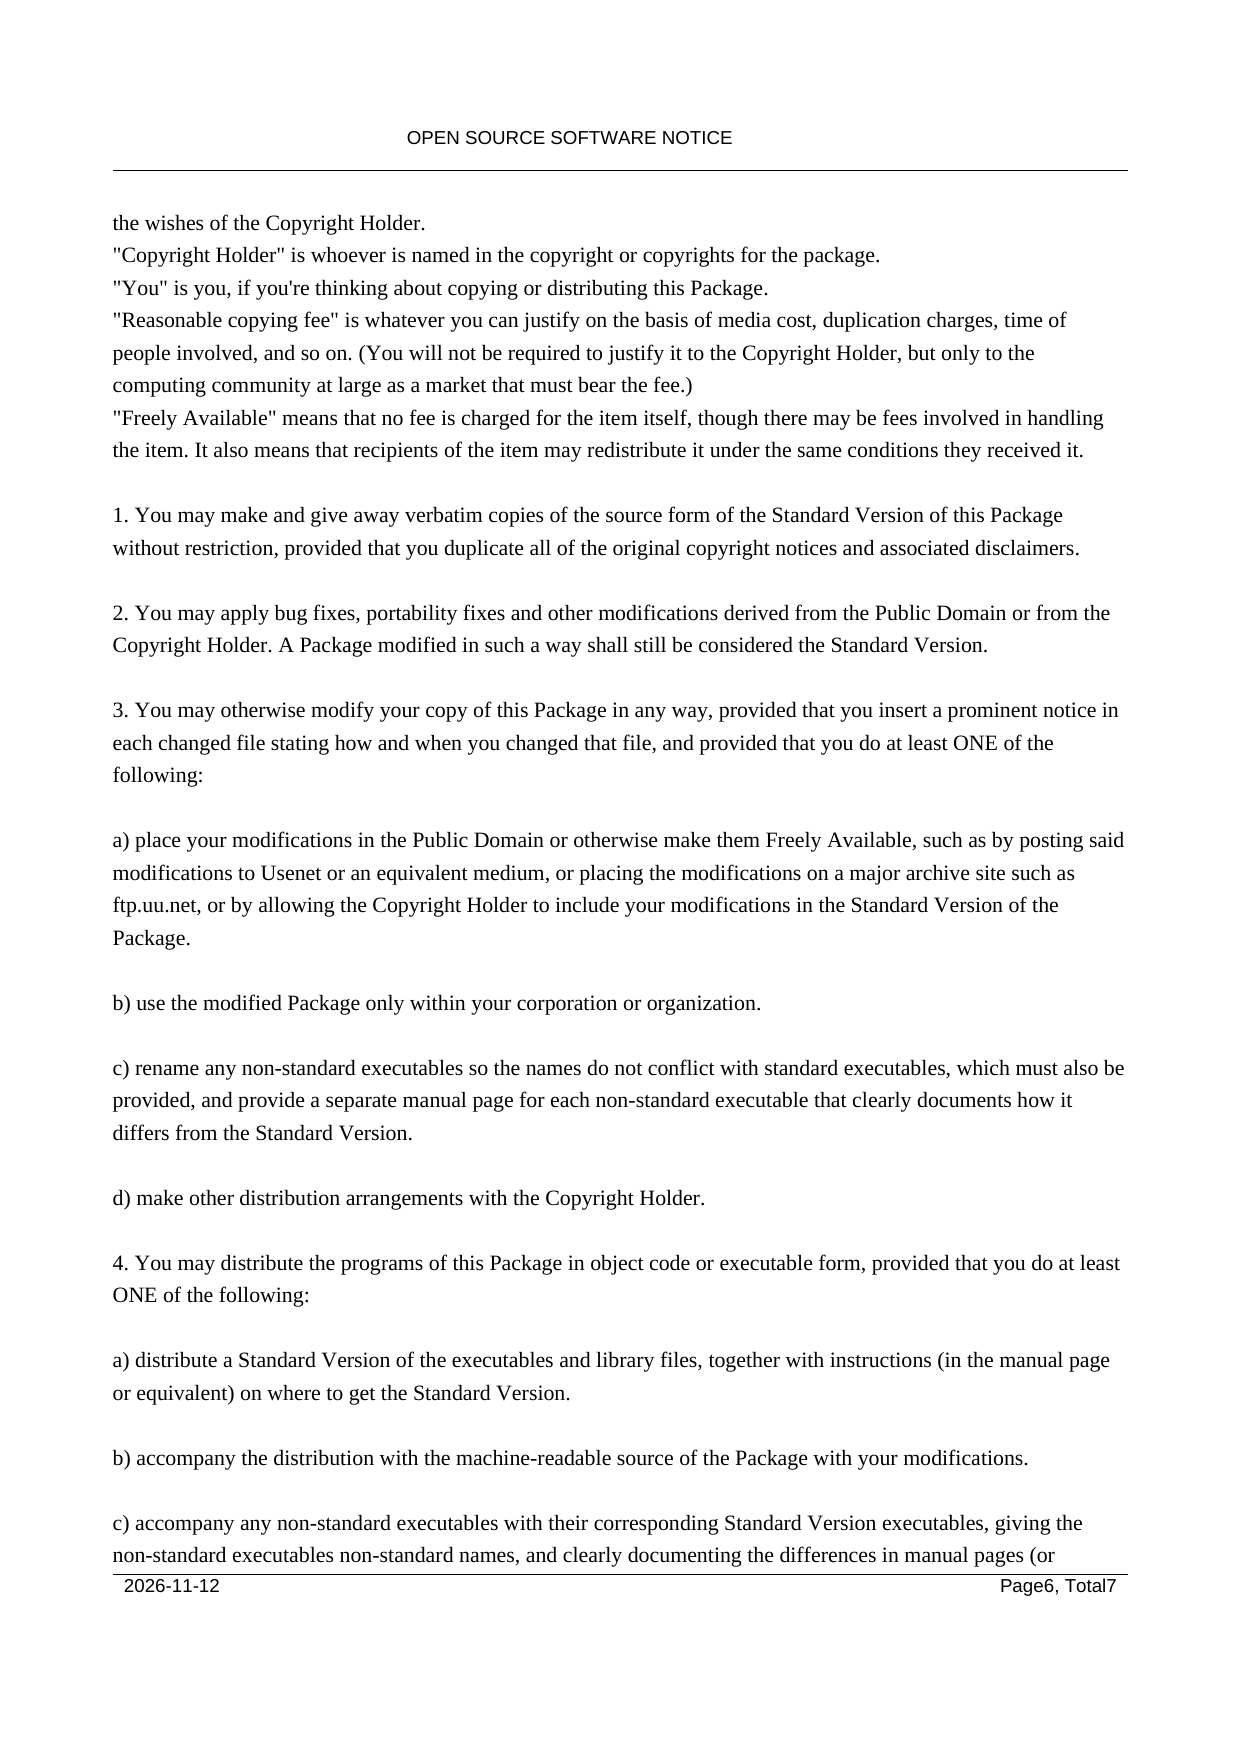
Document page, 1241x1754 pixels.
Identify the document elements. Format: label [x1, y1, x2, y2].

text [112, 206, 1128, 1571]
